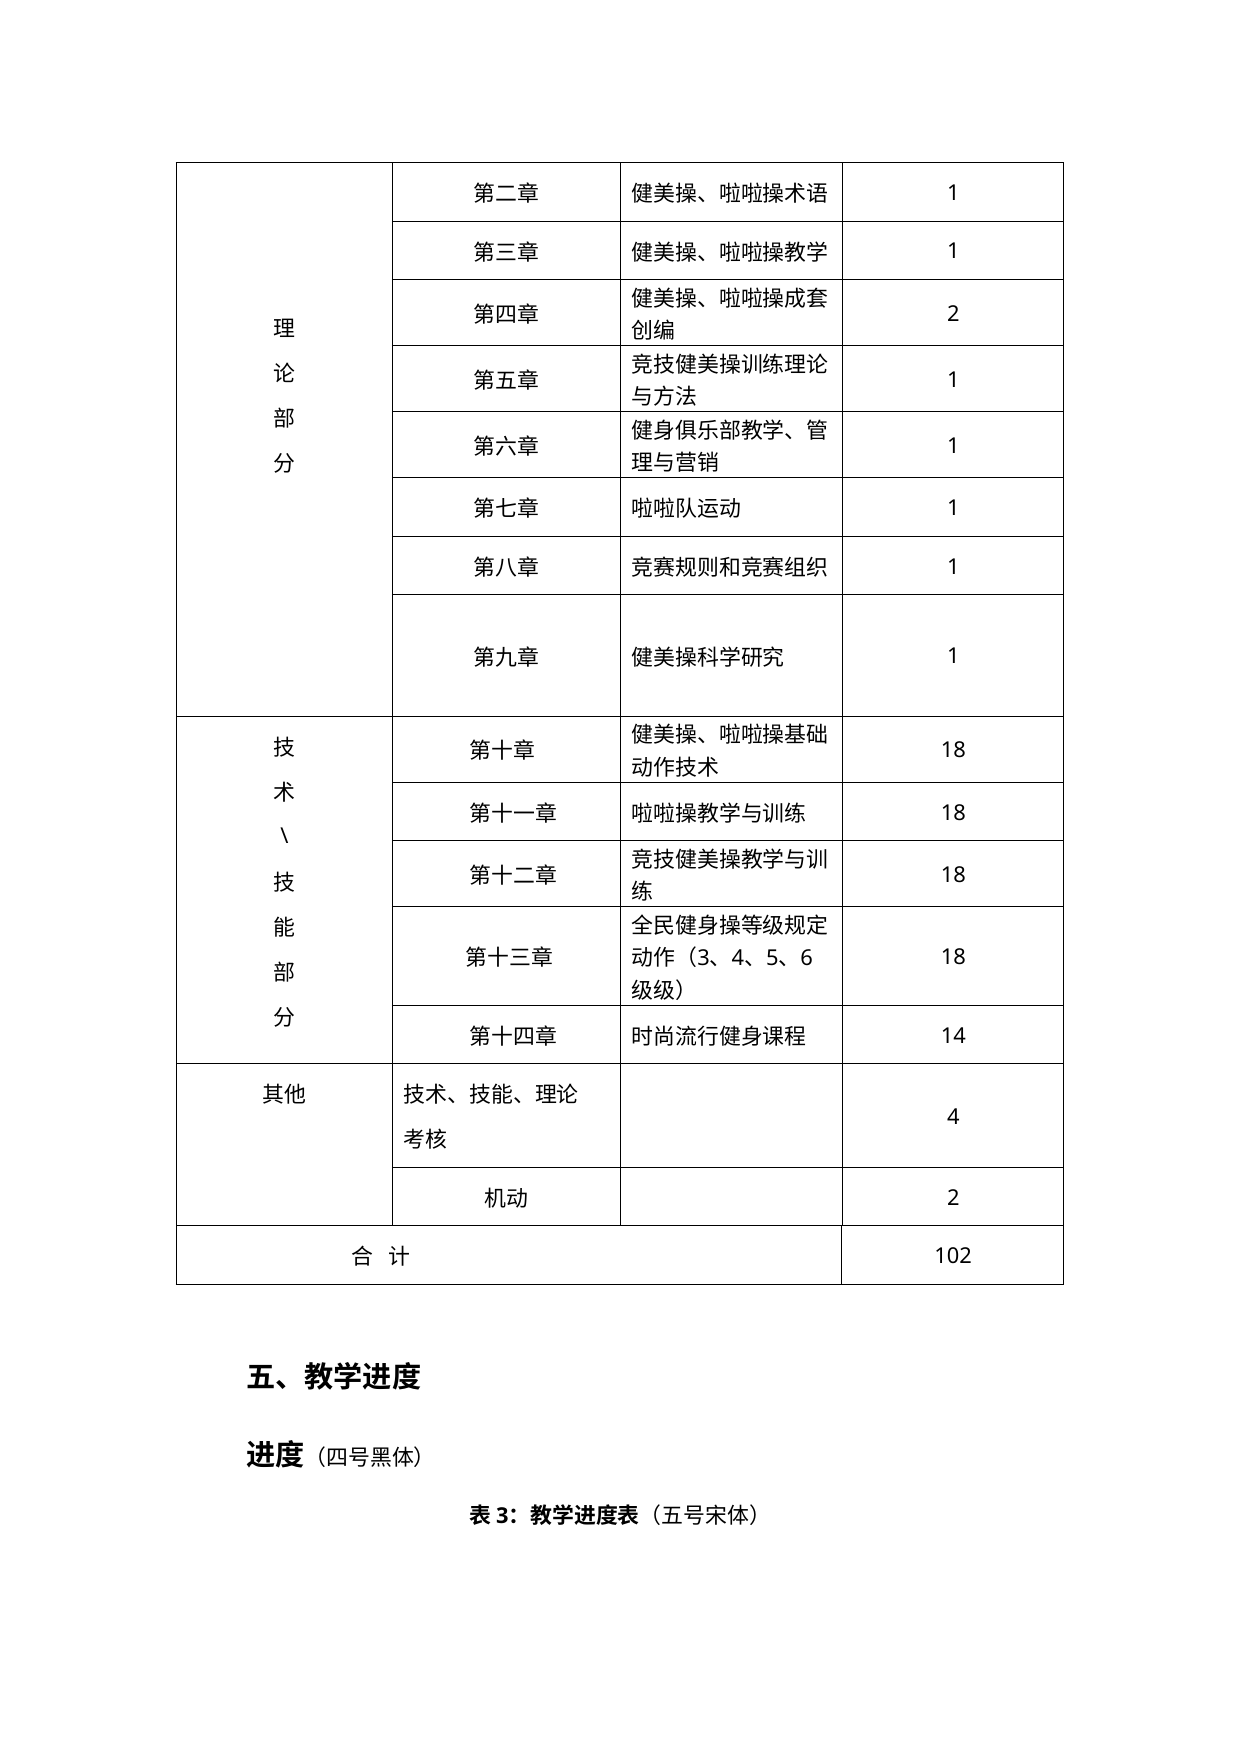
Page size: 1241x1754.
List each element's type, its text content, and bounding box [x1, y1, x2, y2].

table_cell 合 计 [177, 1226, 841, 1284]
table_cell 2 [843, 280, 1063, 345]
table_cell 第十三章 [393, 907, 620, 1005]
table_cell 健身俱乐部教学、管理与营销 [621, 412, 842, 477]
table_cell 1 [843, 478, 1063, 536]
table_cell 2 [843, 1168, 1063, 1225]
table_cell 理 论 部 分 [177, 163, 392, 716]
table_cell 第十一章 [393, 783, 620, 840]
table_cell 第四章 [393, 280, 620, 345]
table_cell 1 [843, 412, 1063, 477]
table_cell 第六章 [393, 412, 620, 477]
table_cell 1 [843, 537, 1063, 594]
text 五、教学进度 [187, 1342, 1053, 1407]
table_cell 啦啦队运动 [621, 478, 842, 536]
table_cell 第十四章 [393, 1006, 620, 1063]
table_cell 第八章 [393, 537, 620, 594]
table_cell 18 [843, 717, 1063, 782]
table_cell 4 [843, 1064, 1063, 1167]
table_cell 18 [843, 841, 1063, 906]
table_cell 1 [843, 595, 1063, 716]
table_cell 啦啦操教学与训练 [621, 783, 842, 840]
text 表3：教学进度表（五号宋体） [187, 1497, 1053, 1530]
table_cell 14 [843, 1006, 1063, 1063]
table_cell [621, 1168, 842, 1225]
table_cell 其他 [177, 1064, 392, 1225]
table_cell 机动 [393, 1168, 620, 1225]
table_cell 1 [843, 346, 1063, 411]
text 进度（四号黑体） [187, 1420, 1053, 1485]
table_cell 102 [842, 1226, 1063, 1284]
table_cell 技 术 \ 技 能 部 分 [177, 717, 392, 1063]
table_cell 1 [843, 163, 1063, 221]
table_cell 第二章 [393, 163, 620, 221]
table_cell 健美操、啦啦操教学 [621, 222, 842, 279]
table_cell 18 [843, 783, 1063, 840]
table_cell 时尚流行健身课程 [621, 1006, 842, 1063]
table_cell 全民健身操等级规定动作（3、4、5、6级级） [621, 907, 842, 1005]
table_cell 第十章 [393, 717, 620, 782]
table_cell 第九章 [393, 595, 620, 716]
table_cell 第七章 [393, 478, 620, 536]
table_cell [621, 1064, 842, 1167]
table_cell 第三章 [393, 222, 620, 279]
table_cell 健美操、啦啦操术语 [621, 163, 842, 221]
table_cell 健美操、啦啦操基础动作技术 [621, 717, 842, 782]
table_cell 竞赛规则和竞赛组织 [621, 537, 842, 594]
table_cell 健美操、啦啦操成套创编 [621, 280, 842, 345]
table_cell 竞技健美操训练理论与方法 [621, 346, 842, 411]
table_cell 技术、技能、理论 考核 [393, 1064, 620, 1167]
table_cell 竞技健美操教学与训练 [621, 841, 842, 906]
table_cell 1 [843, 222, 1063, 279]
table_cell 18 [843, 907, 1063, 1005]
table_cell 第五章 [393, 346, 620, 411]
table_cell 健美操科学研究 [621, 595, 842, 716]
table_cell 第十二章 [393, 841, 620, 906]
